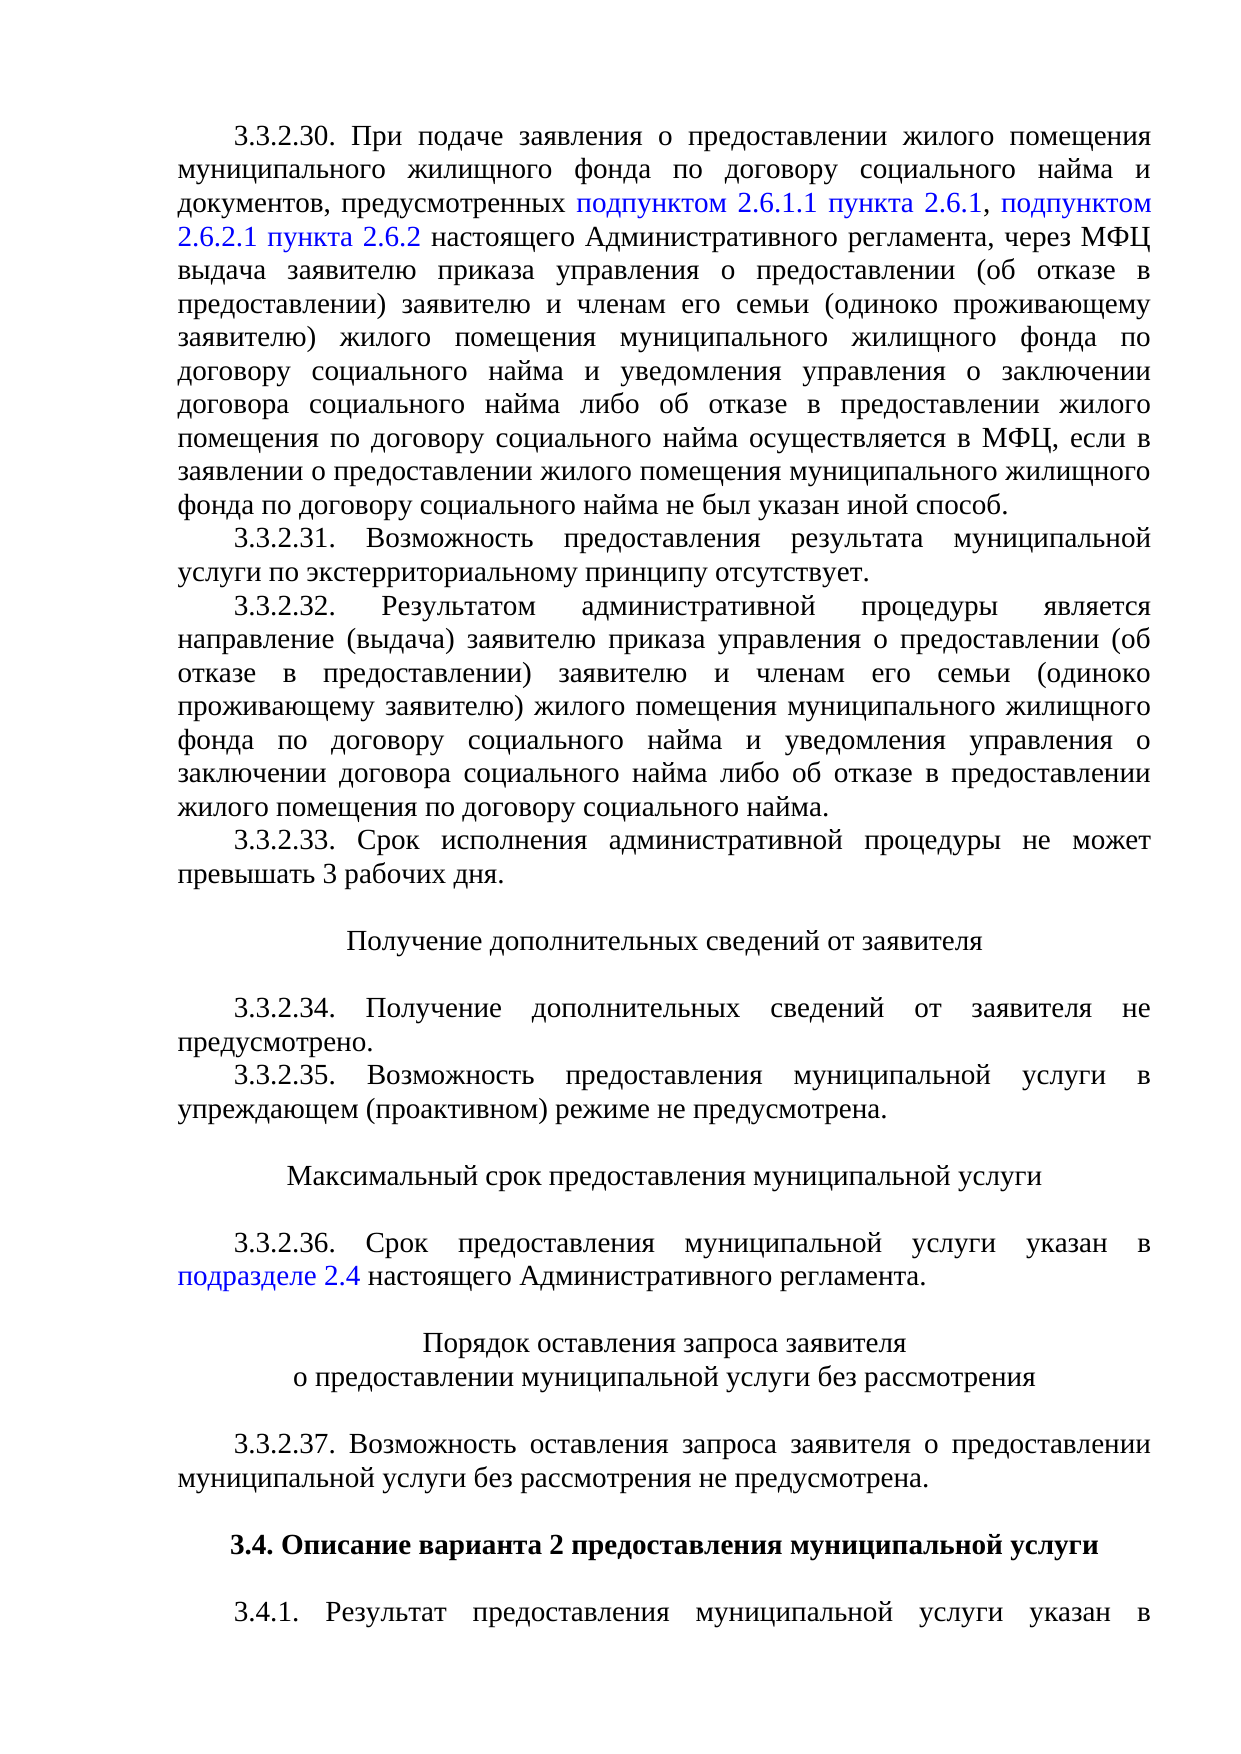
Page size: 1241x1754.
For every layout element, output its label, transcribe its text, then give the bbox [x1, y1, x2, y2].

text 3.3.2.36. Срок предоставления муниципальной услуги указан в подразделе 2.4 настоящего Административного регламента. [177, 1225, 1152, 1292]
text Получение дополнительных сведений от заявителя [177, 923, 1152, 957]
text 3.3.2.31. Возможность предоставления результата муниципальной услуги по экстерриториальному принципу отсутствует. [177, 521, 1152, 588]
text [177, 1594, 1152, 1627]
text Максимальный срок предоставления муниципальной услуги [177, 1158, 1152, 1191]
text 3.3.2.35. Возможность предоставления муниципальной услуги в упреждающем (проактивном) режиме не предусмотрена. [177, 1057, 1152, 1124]
title 3.4. Описание варианта 2 предоставления муниципальной услуги [177, 1527, 1152, 1560]
text 3.3.2.30. При подаче заявления о предоставлении жилого помещения муниципального жилищного фонда по договору социального найма и документов, предусмотренных подпунктом 2.6.1.1 пункта 2.6.1, подпунктом 2.6.2.1 пункта 2.6.2 настоящего Административного регламента, через МФЦ выдача заявителю приказа управления о предоставлении (об отказе в предоставлении) заявителю и членам его семьи (одиноко проживающему заявителю) жилого помещения муниципального жилищного фонда по договору социального найма и уведомления управления о заключении договора социального найма либо об отказе в предоставлении жилого помещения по договору социального найма осуществляется в МФЦ, если в заявлении о предоставлении жилого помещения муниципального жилищного фонда по договору социального найма не был указан иной способ. [177, 118, 1152, 521]
text 3.3.2.37. Возможность оставления запроса заявителя о предоставлении муниципальной услуги без рассмотрения не предусмотрена. [177, 1426, 1152, 1493]
text Порядок оставления запроса заявителя [177, 1326, 1152, 1359]
text 3.3.2.34. Получение дополнительных сведений от заявителя не предусмотрено. [177, 990, 1152, 1057]
text о предоставлении муниципальной услуги без рассмотрения [177, 1359, 1152, 1393]
text 3.3.2.32. Результатом административной процедуры является направление (выдача) заявителю приказа управления о предоставлении (об отказе в предоставлении) заявителю и членам его семьи (одиноко проживающему заявителю) жилого помещения муниципального жилищного фонда по договору социального найма и уведомления управления о заключении договора социального найма либо об отказе в предоставлении жилого помещения по договору социального найма. [177, 588, 1152, 822]
text 3.3.2.33. Срок исполнения административной процедуры не может превышать 3 рабочих дня. [177, 822, 1152, 889]
